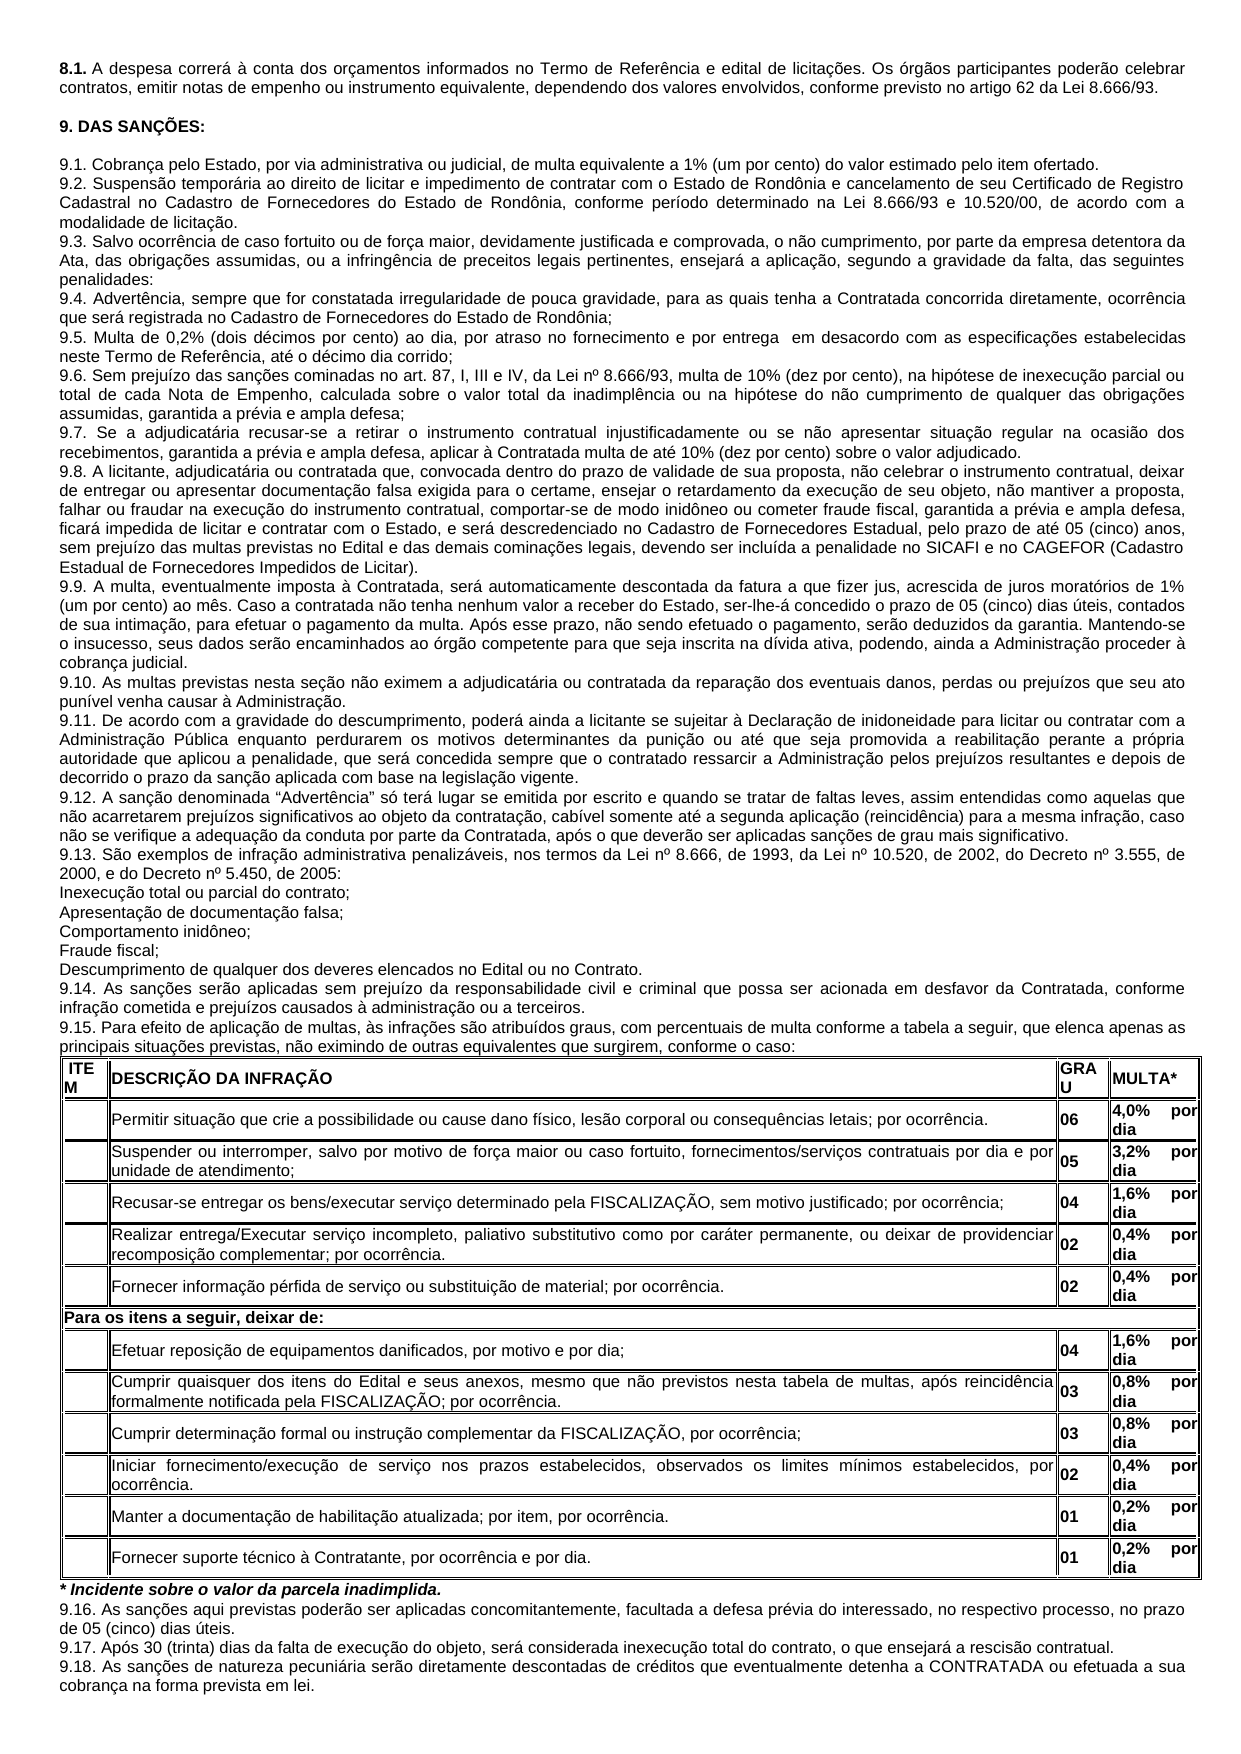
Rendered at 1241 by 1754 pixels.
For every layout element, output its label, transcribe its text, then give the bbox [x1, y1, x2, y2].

table_cell 0,4% por dia [1111, 1452, 1199, 1494]
table_cell [61, 1411, 109, 1452]
table_cell 0,4% por dia [1111, 1264, 1199, 1305]
text 9.3. Salvo ocorrência de caso fortuito ou de força maior, devidamente justificada e comprovada, o não cumprimento, por parte da empresa detentora da Ata, das obrigações assumidas, ou a infringência de preceitos legais pertinentes, ensejará a aplicação, segundo a gravidade da falta, das seguintes penalidades: [59, 232, 1186, 289]
table_cell 02 [1059, 1456, 1108, 1494]
table_header GRAU [1058, 1059, 1110, 1097]
text 9. DAS SANÇÕES: [59, 117, 1186, 136]
text Descumprimento de qualquer dos deveres elencados no Edital ou no Contrato. [59, 960, 1186, 979]
text 9.12. A sanção denominada “Advertência” só terá lugar se emitida por escrito e quando se tratar de faltas leves, assim entendidas como aquelas que não acarretarem prejuízos significativos ao objeto da contratação, cabível somente até a segunda aplicação (reincidência) para a mesma infração, caso não se verifique a adequação da conduta por parte da Contratada, após o que deverão ser aplicadas sanções de grau mais significativo. [59, 787, 1186, 845]
table_cell 0,2% por dia [1110, 1494, 1200, 1535]
table_cell 1,6% por dia [1111, 1180, 1199, 1222]
table_cell Para os itens a seguir, deixar de: [63, 1305, 1199, 1327]
table_cell 03 [1059, 1373, 1108, 1411]
table_cell 03 [1059, 1414, 1108, 1452]
text 9.11. De acordo com a gravidade do descumprimento, poderá ainda a licitante se sujeitar à Declaração de inidoneidade para licitar ou contratar com a Administração Pública enquanto perdurarem os motivos determinantes da punição ou até que seja promovida a reabilitação perante a própria autoridade que aplicou a penalidade, que será concedida sempre que o contratado ressarcir a Administração pelos prejuízos resultantes e depois de decorrido o prazo da sanção aplicada com base na legislação vigente. [59, 711, 1186, 787]
table_cell Suspender ou interromper, salvo por motivo de força maior ou caso fortuito, fornecimentos/serviços contratuais por dia e por unidade de atendimento; [111, 1142, 1056, 1180]
text * Incidente sobre o valor da parcela inadimplida. [59, 1580, 1186, 1599]
text 9.10. As multas previstas nesta seção não eximem a adjudicatária ou contratada da reparação dos eventuais danos, perdas ou prejuízos que seu ato punível venha causar à Administração. [59, 672, 1186, 711]
text Apresentação de documentação falsa; [59, 902, 1186, 922]
table_cell [63, 1452, 107, 1494]
text 9.2. Suspensão temporária ao direito de licitar e impedimento de contratar com o Estado de Rondônia e cancelamento de seu Certificado de Registro Cadastral no Cadastro de Fornecedores do Estado de Rondônia, conforme período determinado na Lei 8.666/93 e 10.520/00, de acordo com a modalidade de licitação. [59, 174, 1186, 232]
table_cell [63, 1264, 107, 1305]
table_cell 3,2% por dia [1111, 1139, 1198, 1180]
text 9.9. A multa, eventualmente imposta à Contratada, será automaticamente descontada da fatura a que fizer jus, acrescida de juros moratórios de 1% (um por cento) ao mês. Caso a contratada não tenha nenhum valor a receber do Estado, ser-lhe-á concedido o prazo de 05 (cinco) dias úteis, contados de sua intimação, para efetuar o pagamento da multa. Após esse prazo, não sendo efetuado o pagamento, serão deduzidos da garantia. Mantendo-se o insucesso, seus dados serão encaminhados ao órgão competente para que seja inscrita na dívida ativa, podendo, ainda a Administração proceder à cobrança judicial. [59, 577, 1186, 672]
table_cell Iniciar fornecimento/execução de serviço nos prazos estabelecidos, observados os limites mínimos estabelecidos, por ocorrência. [111, 1456, 1056, 1494]
table_cell [63, 1139, 107, 1180]
table_cell 02 [1059, 1225, 1108, 1263]
table_cell 0,4% por dia [1111, 1222, 1198, 1263]
text 9.4. Advertência, sempre que for constatada irregularidade de pouca gravidade, para as quais tenha a Contratada concorrida diretamente, ocorrência que será registrada no Cadastro de Fornecedores do Estado de Rondônia; [59, 289, 1186, 327]
table_cell Fornecer suporte técnico à Contratante, por ocorrência e por dia. [109, 1539, 1058, 1577]
table_cell [61, 1494, 109, 1535]
table_cell Fornecer informação pérfida de serviço ou substituição de material; por ocorrência. [111, 1267, 1056, 1305]
table_cell 02 [1059, 1267, 1108, 1305]
table_cell [63, 1369, 107, 1411]
table_cell 06 [1059, 1101, 1108, 1139]
text 9.6. Sem prejuízo das sanções cominadas no art. 87, I, III e IV, da Lei nº 8.666/93, multa de 10% (dez por cento), na hipótese de inexecução parcial ou total de cada Nota de Empenho, calculada sobre o valor total da inadimplência ou na hipótese do não cumprimento de qualquer das obrigações assumidas, garantida a prévia e ampla defesa; [59, 366, 1186, 423]
table_cell Cumprir determinação formal ou instrução complementar da FISCALIZAÇÃO, por ocorrência; [111, 1414, 1056, 1452]
text Comportamento inidôneo; [59, 922, 1186, 941]
text 9.16. As sanções aqui previstas poderão ser aplicadas concomitantemente, facultada a defesa prévia do interessado, no respectivo processo, no prazo de 05 (cinco) dias úteis. [59, 1599, 1186, 1638]
text 9.13. São exemplos de infração administrativa penalizáveis, nos termos da Lei nº 8.666, de 1993, da Lei nº 10.520, de 2002, do Decreto nº 3.555, de 2000, e do Decreto nº 5.450, de 2005: [59, 845, 1186, 883]
table_cell Manter a documentação de habilitação atualizada; por item, por ocorrência. [111, 1497, 1056, 1535]
table_cell 01 [1058, 1539, 1110, 1577]
table_cell 0,2% por dia [1110, 1535, 1199, 1577]
table_header DESCRIÇÃO DA INFRAÇÃO [109, 1059, 1058, 1097]
table_header MULTA* [1110, 1059, 1198, 1097]
table_cell 04 [1059, 1331, 1108, 1369]
table_cell Recusar-se entregar os bens/executar serviço determinado pela FISCALIZAÇÃO, sem motivo justificado; por ocorrência; [111, 1184, 1056, 1222]
table_cell Permitir situação que crie a possibilidade ou cause dano físico, lesão corporal ou consequências letais; por ocorrência. [111, 1101, 1056, 1139]
table_cell 01 [1059, 1497, 1108, 1535]
table_cell 05 [1059, 1142, 1108, 1180]
text 9.17. Após 30 (trinta) dias da falta de execução do objeto, será considerada inexecução total do contrato, o que ensejará a rescisão contratual. [59, 1638, 1186, 1657]
table_cell Efetuar reposição de equipamentos danificados, por motivo e por dia; [111, 1331, 1056, 1369]
table_cell Cumprir quaisquer dos itens do Edital e seus anexos, mesmo que não previstos nesta tabela de multas, após reincidência formalmente notificada pela FISCALIZAÇÃO; por ocorrência. [111, 1373, 1056, 1411]
table_cell [63, 1180, 107, 1222]
text 9.15. Para efeito de aplicação de multas, às infrações são atribuídos graus, com percentuais de multa conforme a tabela a seguir, que elenca apenas as principais situações previstas, não eximindo de outras equivalentes que surgirem, conforme o caso: [59, 1017, 1186, 1056]
table_cell [63, 1097, 107, 1139]
text 9.18. As sanções de natureza pecuniária serão diretamente descontadas de créditos que eventualmente detenha a CONTRATADA ou efetuada a sua cobrança na forma prevista em lei. [59, 1657, 1186, 1695]
table_cell [63, 1328, 107, 1369]
table_cell 0,8% por dia [1111, 1369, 1199, 1411]
text 9.14. As sanções serão aplicadas sem prejuízo da responsabilidade civil e criminal que possa ser acionada em desfavor da Contratada, conforme infração cometida e prejuízos causados à administração ou a terceiros. [59, 979, 1186, 1017]
table_cell [63, 1535, 109, 1577]
text 9.8. A licitante, adjudicatária ou contratada que, convocada dentro do prazo de validade de sua proposta, não celebrar o instrumento contratual, deixar de entregar ou apresentar documentação falsa exigida para o certame, ensejar o retardamento da execução de seu objeto, não mantiver a proposta, falhar ou fraudar na execução do instrumento contratual, comportar-se de modo inidôneo ou cometer fraude fiscal, garantida a prévia e ampla defesa, ficará impedida de licitar e contratar com o Estado, e será descredenciado no Cadastro de Fornecedores Estadual, pelo prazo de até 05 (cinco) anos, sem prejuízo das multas previstas no Edital e das demais cominações legais, devendo ser incluída a penalidade no SICAFI e no CAGEFOR (Cadastro Estadual de Fornecedores Impedidos de Licitar). [59, 462, 1186, 577]
table_cell 0,8% por dia [1110, 1411, 1200, 1452]
text Fraude fiscal; [59, 941, 1186, 960]
text 9.7. Se a adjudicatária recusar-se a retirar o instrumento contratual injustificadamente ou se não apresentar situação regular na ocasião dos recebimentos, garantida a prévia e ampla defesa, aplicar à Contratada multa de até 10% (dez por cento) sobre o valor adjudicado. [59, 423, 1186, 462]
table_cell [63, 1222, 107, 1263]
table_cell Realizar entrega/Executar serviço incompleto, paliativo substitutivo como por caráter permanente, ou deixar de providenciar recomposição complementar; por ocorrência. [111, 1225, 1056, 1263]
table_header ITEM [61, 1057, 109, 1097]
table_cell 04 [1059, 1184, 1108, 1222]
text Inexecução total ou parcial do contrato; [59, 883, 1186, 902]
text 9.5. Multa de 0,2% (dois décimos por cento) ao dia, por atraso no fornecimento e por entrega em desacordo com as especificações estabelecidas neste Termo de Referência, até o décimo dia corrido; [59, 327, 1186, 366]
text 8.1. A despesa correrá à conta dos orçamentos informados no Termo de Referência e edital de licitações. Os órgãos participantes poderão celebrar contratos, emitir notas de empenho ou instrumento equivalente, dependendo dos valores envolvidos, conforme previsto no artigo 62 da Lei 8.666/93. [59, 59, 1186, 97]
table_cell 1,6% por dia [1111, 1328, 1199, 1369]
text 9.1. Cobrança pelo Estado, por via administrativa ou judicial, de multa equivalente a 1% (um por cento) do valor estimado pelo item ofertado. [59, 155, 1186, 174]
table_cell 4,0% por dia [1111, 1097, 1199, 1139]
